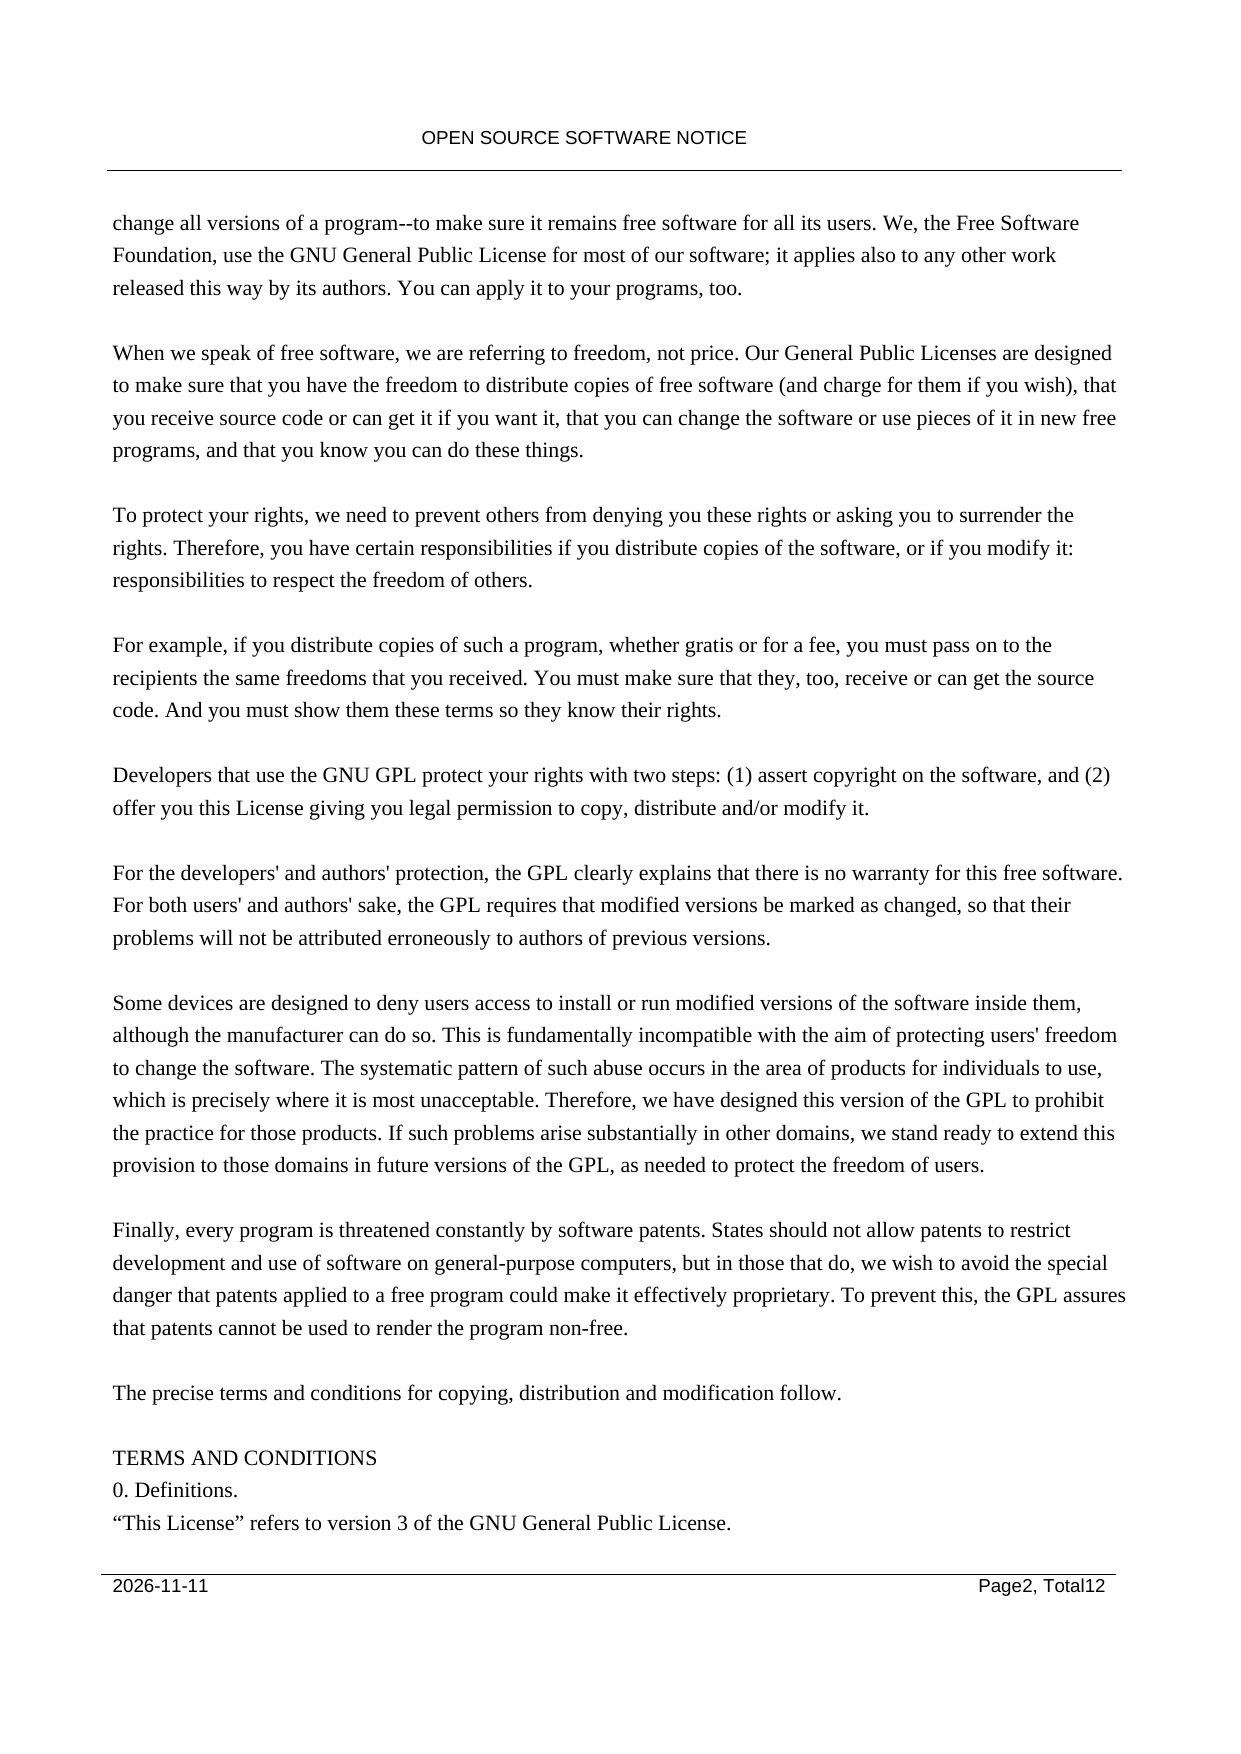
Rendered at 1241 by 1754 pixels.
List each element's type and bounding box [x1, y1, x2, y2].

text [112, 206, 1128, 1539]
